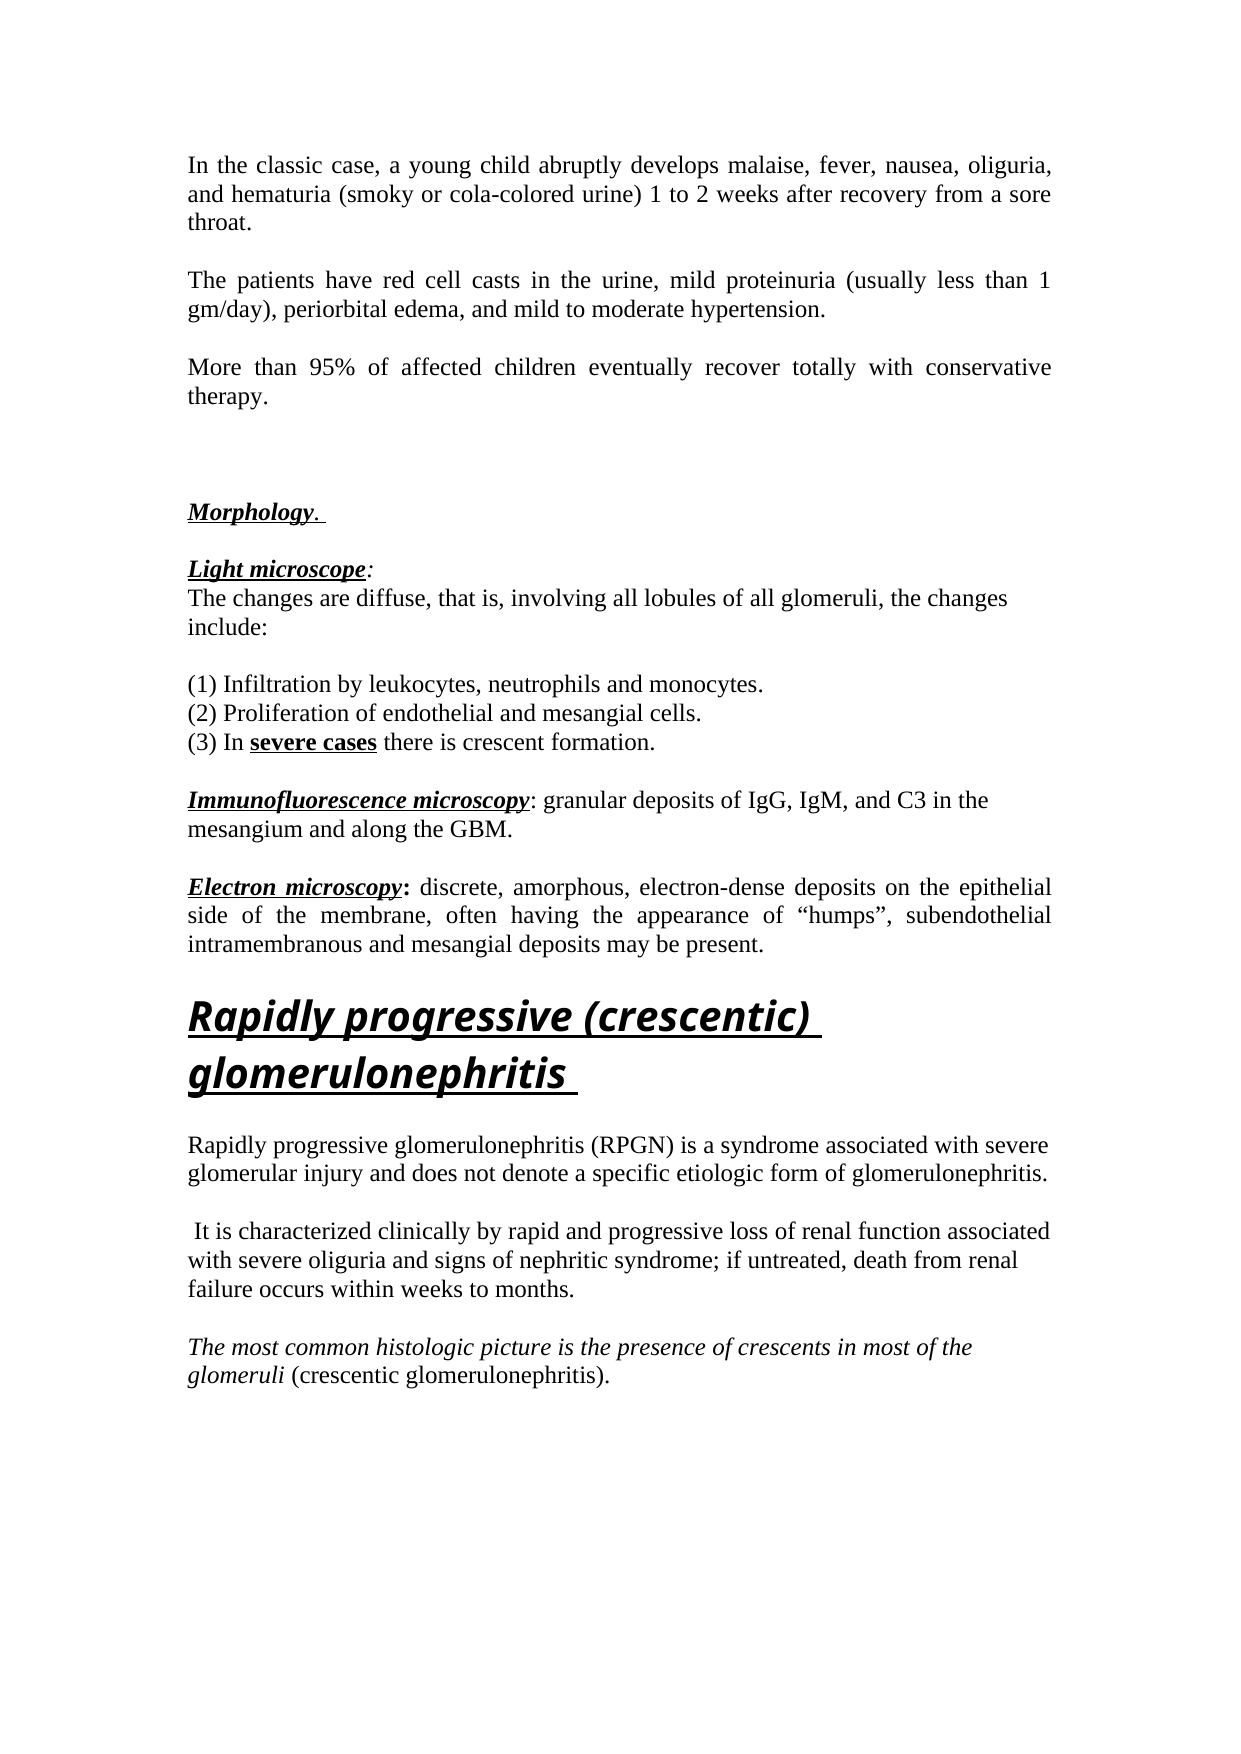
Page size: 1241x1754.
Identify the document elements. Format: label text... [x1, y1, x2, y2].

text (2) Proliferation of endothelial and mesangial cells. [187, 698, 1053, 727]
text (3) In severe cases there is crescent formation. [187, 727, 1053, 756]
text It is characterized clinically by rapid and progressive loss of renal function associated with severe oliguria and signs of nephritic syndrome; if untreated, death from renal failure occurs within weeks to months. [187, 1216, 1053, 1303]
text Morphology. [187, 497, 1053, 525]
text The patients have red cell casts in the urine, mild proteinuria (usually less than 1 gm/day), periorbital edema, and mild to moderate hypertension. [187, 265, 1053, 323]
text (1) Infiltration by leukocytes, neutrophils and monocytes. [187, 669, 1053, 698]
text Rapidly progressive glomerulonephritis (RPGN) is a syndrome associated with severe glomerular injury and does not denote a specific etiologic form of glomerulonephritis. [187, 1130, 1053, 1187]
text More than 95% of affected children eventually recover totally with conservative therapy. [187, 352, 1053, 409]
text The changes are diffuse, that is, involving all lobules of all glomeruli, the changes include: [187, 583, 1053, 641]
text The most common histologic picture is the presence of crescents in most of the glomeruli (crescentic glomerulonephritis). [187, 1332, 1053, 1389]
text Immunofluorescence microscopy: granular deposits of IgG, IgM, and C3 in the mesangium and along the GBM. [187, 785, 1053, 842]
text In the classic case, a young child abruptly develops malaise, fever, nausea, oliguria, and hematuria (smoky or cola-colored urine) 1 to 2 weeks after recovery from a sore throat. [187, 150, 1053, 236]
text Light microscope: [187, 554, 1053, 583]
text Rapidly progressive (crescentic) glomerulonephritis [187, 987, 1053, 1101]
text Electron microscopy: discrete, amorphous, electron-dense deposits on the epithelial side of the membrane, often having the appearance of “humps”, subendothelial intramembranous and mesangial deposits may be present. [187, 872, 1053, 958]
